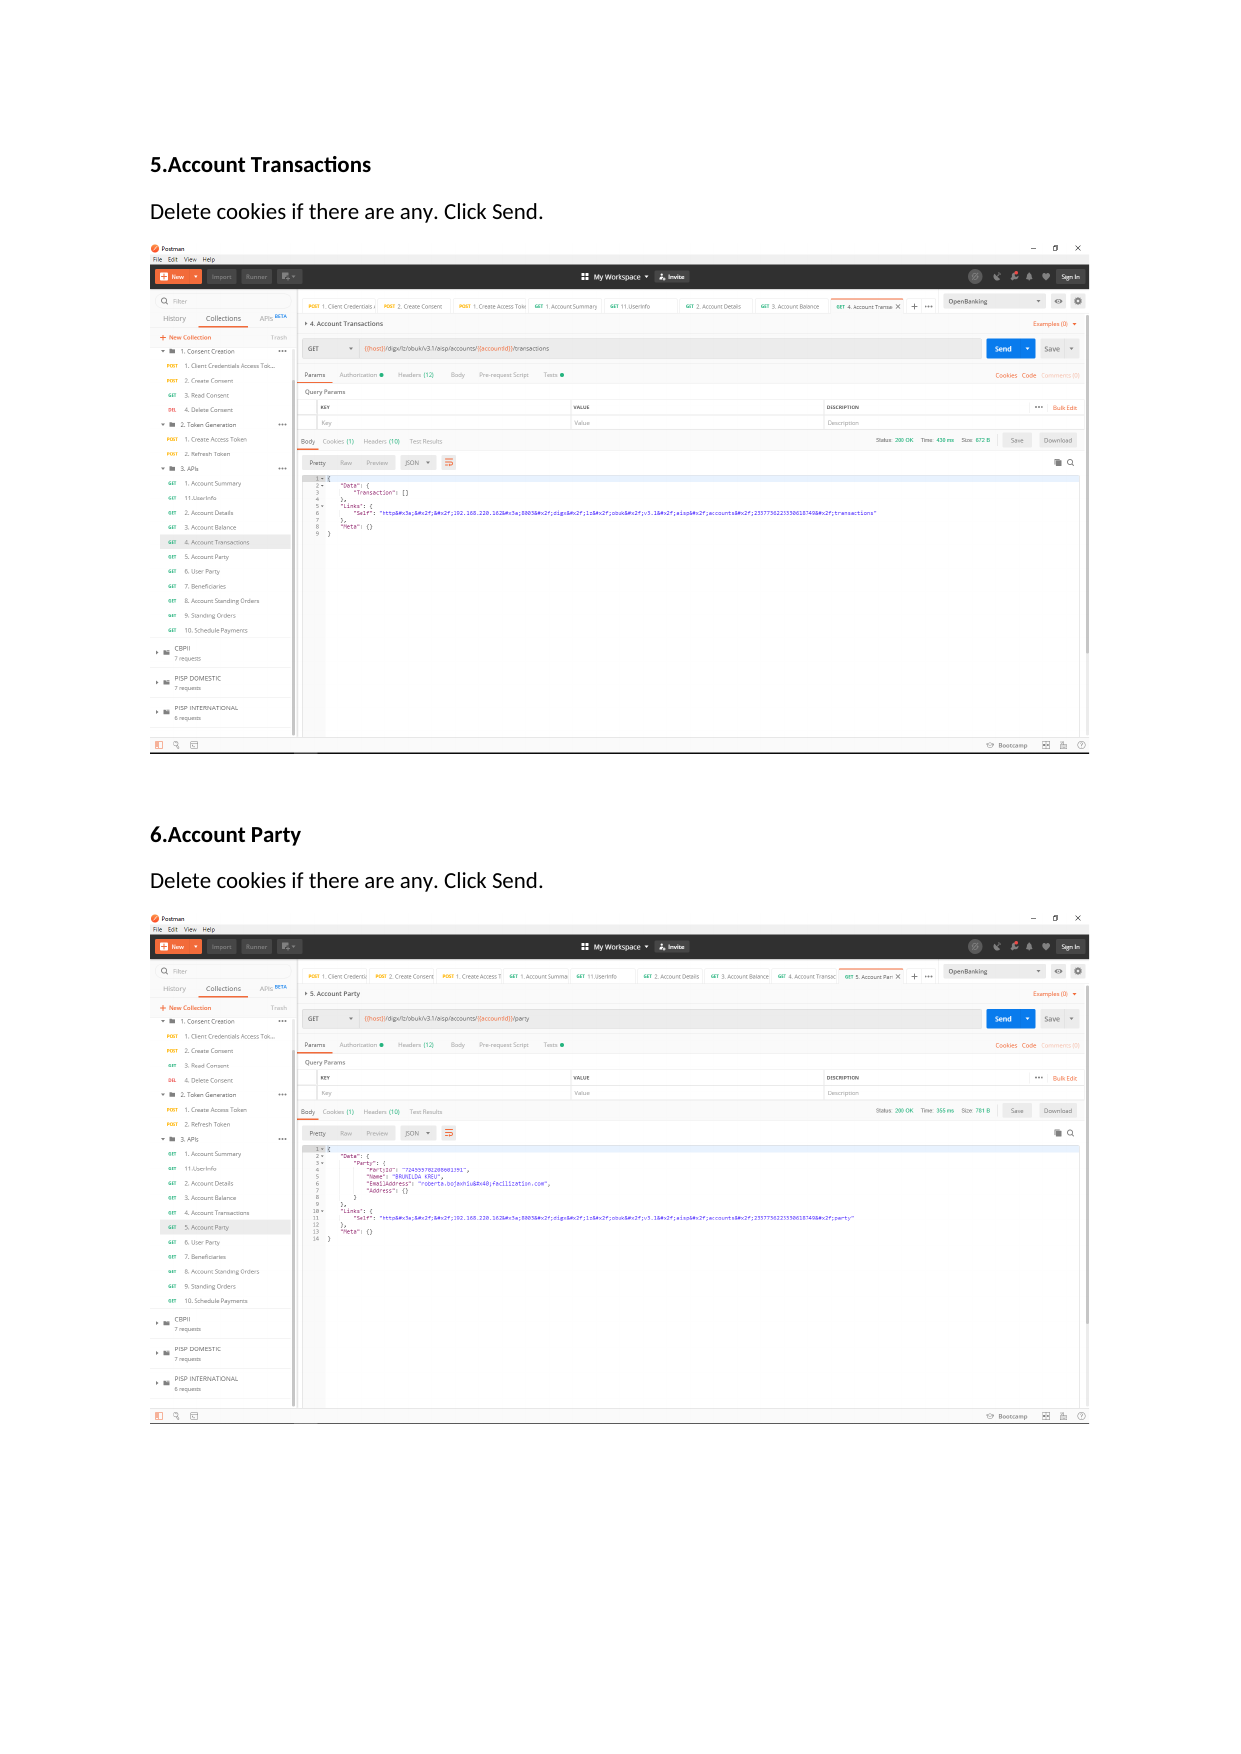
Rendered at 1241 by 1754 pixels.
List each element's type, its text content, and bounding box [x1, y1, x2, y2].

text Delete cookies if there are any. Click Send. [150, 867, 1090, 895]
text 6.Account Party [150, 820, 1090, 848]
text Delete cookies if there are any. Click Send. [150, 197, 1090, 225]
picture [150, 243, 1090, 754]
picture [150, 913, 1090, 1424]
text 5.Account Transactions [150, 150, 1090, 178]
